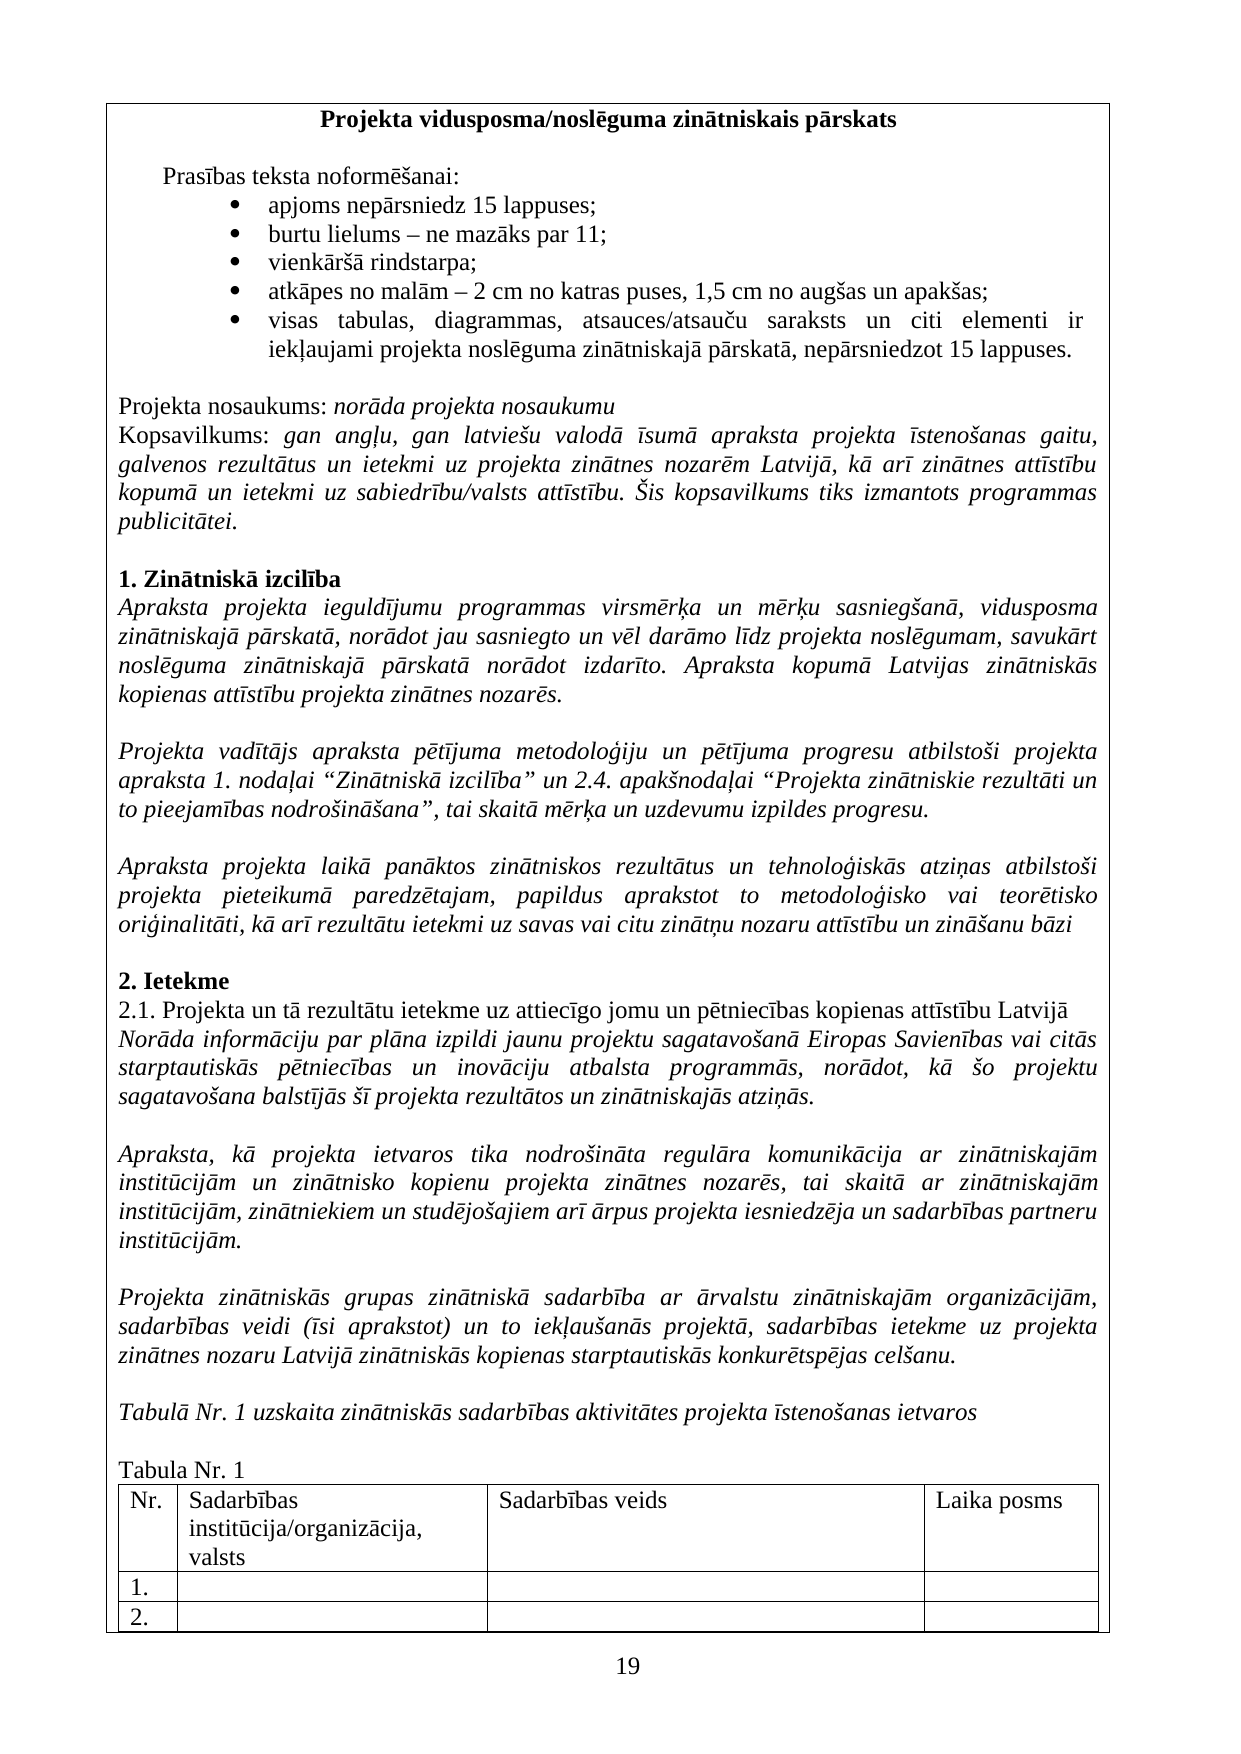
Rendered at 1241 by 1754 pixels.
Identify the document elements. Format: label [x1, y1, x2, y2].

table_header [107, 104, 1109, 1632]
